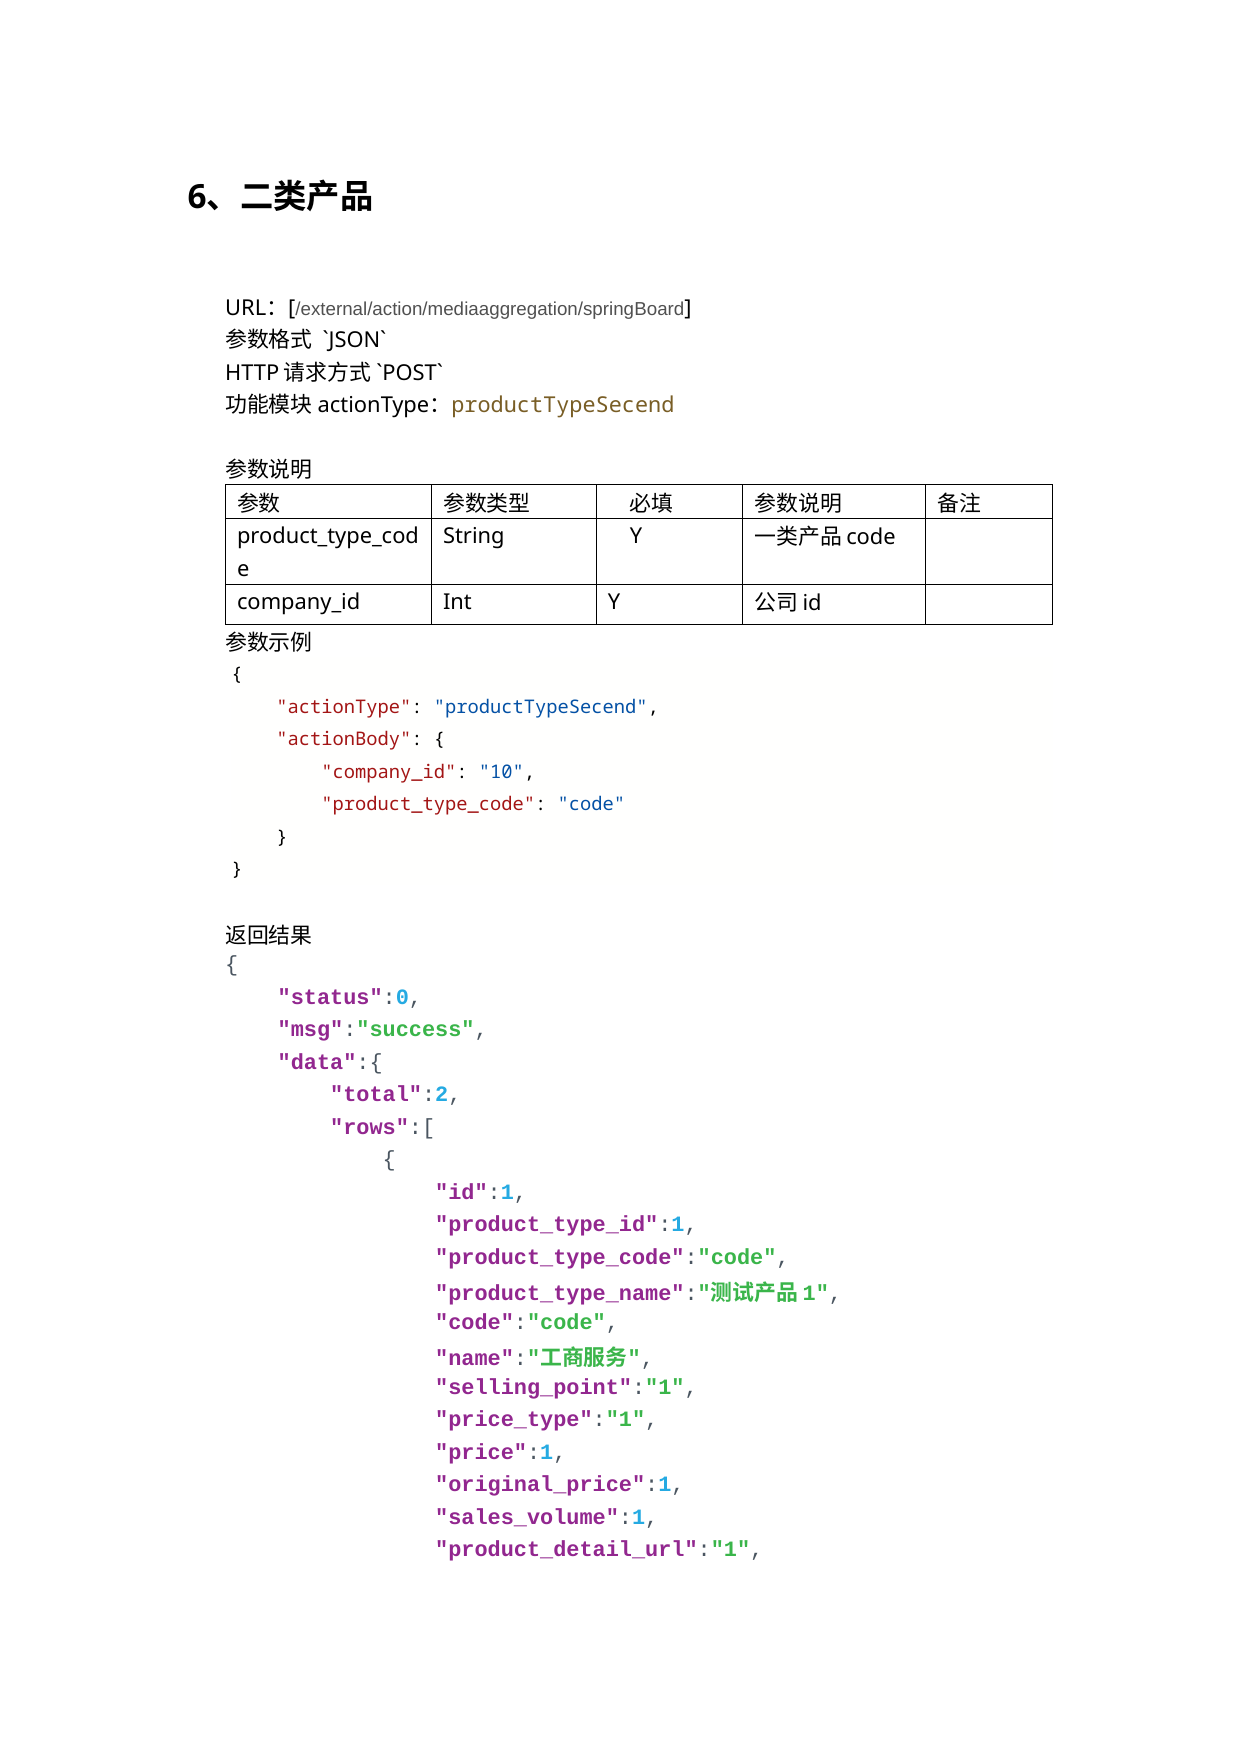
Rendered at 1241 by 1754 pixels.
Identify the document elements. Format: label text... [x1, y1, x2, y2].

table_cell Y [597, 519, 742, 584]
text 功能模块 actionType：productTypeSecend [187, 387, 1053, 419]
table_header 必填 [597, 485, 742, 518]
table_header 参数类型 [432, 485, 596, 518]
table_header 参数 [226, 485, 431, 518]
list 返回结果 [225, 917, 1053, 950]
table_cell String [432, 519, 596, 584]
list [225, 950, 1053, 1567]
text 参数说明 [187, 452, 1053, 484]
text } [231, 852, 1053, 885]
text { [231, 657, 1053, 690]
table_header 备注 [926, 485, 1052, 518]
table_cell company_id [226, 585, 431, 624]
list 参数格式 `JSON` [225, 322, 1053, 354]
text "actionType": "productTypeSecend", [231, 690, 1053, 722]
subtitle 6、二类产品 [187, 162, 1053, 227]
table_cell [926, 585, 1052, 624]
table_cell 一类产品code [743, 519, 925, 584]
text "company_id": "10", [231, 755, 1053, 787]
table_cell Int [432, 585, 596, 624]
text "actionBody": { [231, 722, 1053, 755]
list URL：[/external/action/mediaaggregation/springBoard] [225, 289, 1053, 322]
list HTTP请求方式 `POST` [225, 354, 1053, 387]
table_cell 公司id [743, 585, 925, 624]
table_cell product_type_code [226, 519, 431, 584]
text "product_type_code": "code" [231, 787, 1053, 820]
list 参数示例 [225, 625, 1053, 657]
table_cell [926, 519, 1052, 584]
text } [231, 820, 1053, 852]
table_header 参数说明 [743, 485, 925, 518]
table_cell Y [597, 585, 742, 624]
